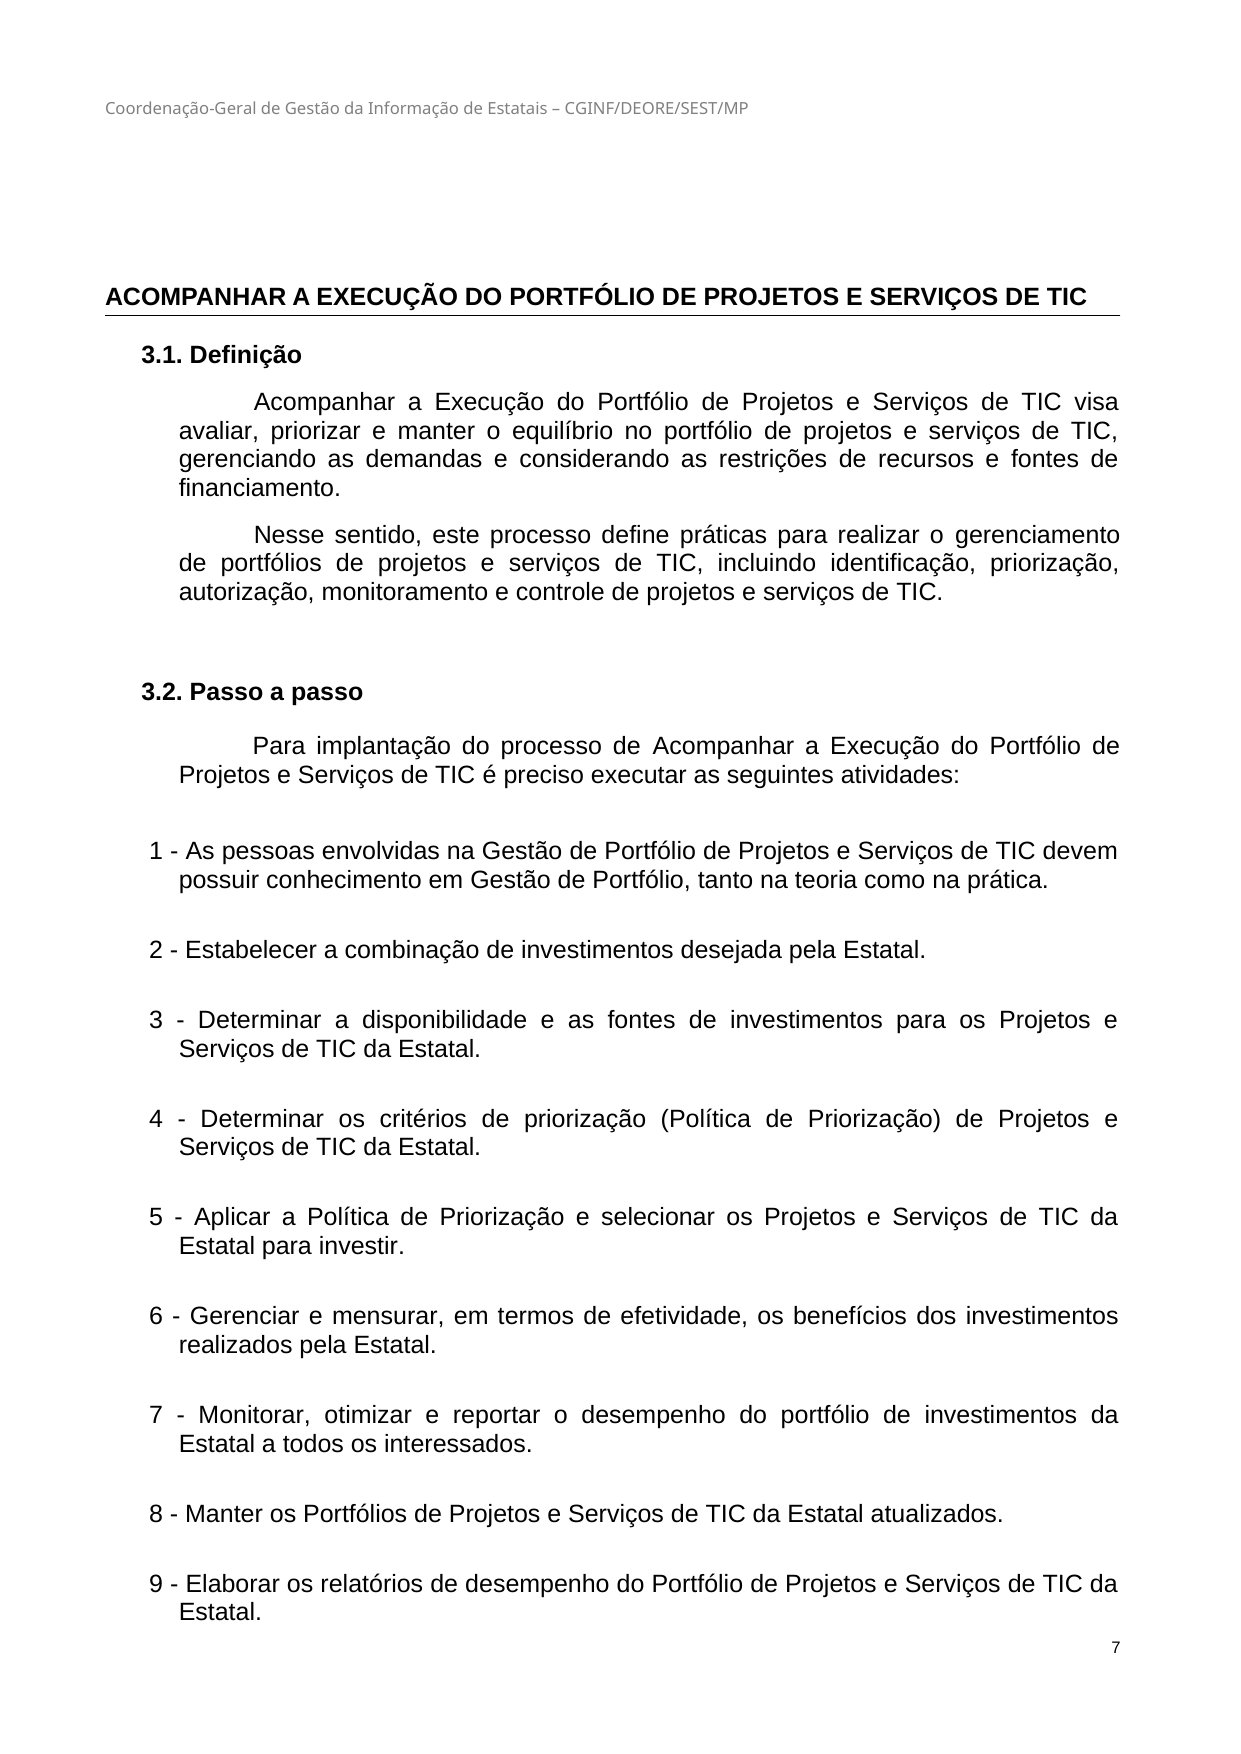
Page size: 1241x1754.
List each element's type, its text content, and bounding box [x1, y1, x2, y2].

subtitle 3.2. Passo a passo [141, 677, 1120, 706]
text 9 - Elaborar os relatórios de desempenho do Portfólio de Projetos e Serviços de TIC da Estatal. [149, 1569, 1120, 1626]
text Nesse sentido, este processo define práticas para realizar o gerenciamento de portfólios de projetos e serviços de TIC, incluindo identificação, priorização, autorização, monitoramento e controle de projetos e serviços de TIC. [178, 520, 1120, 606]
text Acompanhar a Execução do Portfólio de Projetos e Serviços de TIC visa avaliar, priorizar e manter o equilíbrio no portfólio de projetos e serviços de TIC, gerenciando as demandas e considerando as restrições de recursos e fontes de financiamento. [178, 387, 1120, 502]
text 1 - As pessoas envolvidas na Gestão de Portfólio de Projetos e Serviços de TIC devem possuir conhecimento em Gestão de Portfólio, tanto na teoria como na prática. [149, 836, 1120, 894]
text Para implantação do processo de Acompanhar a Execução do Portfólio de Projetos e Serviços de TIC é preciso executar as seguintes atividades: [178, 731, 1120, 789]
subtitle 3.1. Definição [141, 341, 1120, 369]
text 2 - Estabelecer a combinação de investimentos desejada pela Estatal. [149, 935, 1120, 964]
subtitle ACOMPANHAR A EXECUÇÃO DO PORTFÓLIO DE PROJETOS E SERVIÇOS DE TIC [105, 282, 1120, 315]
text 8 - Manter os Portfólios de Projetos e Serviços de TIC da Estatal atualizados. [149, 1499, 1120, 1527]
text 6 - Gerenciar e mensurar, em termos de efetividade, os benefícios dos investimentos realizados pela Estatal. [149, 1301, 1120, 1359]
text 5 - Aplicar a Política de Priorização e selecionar os Projetos e Serviços de TIC da Estatal para investir. [149, 1202, 1120, 1260]
text 3 - Determinar a disponibilidade e as fontes de investimentos para os Projetos e Serviços de TIC da Estatal. [149, 1005, 1120, 1062]
text 7 - Monitorar, otimizar e reportar o desempenho do portfólio de investimentos da Estatal a todos os interessados. [149, 1400, 1120, 1457]
text 4 - Determinar os critérios de priorização (Política de Priorização) de Projetos e Serviços de TIC da Estatal. [149, 1104, 1120, 1161]
